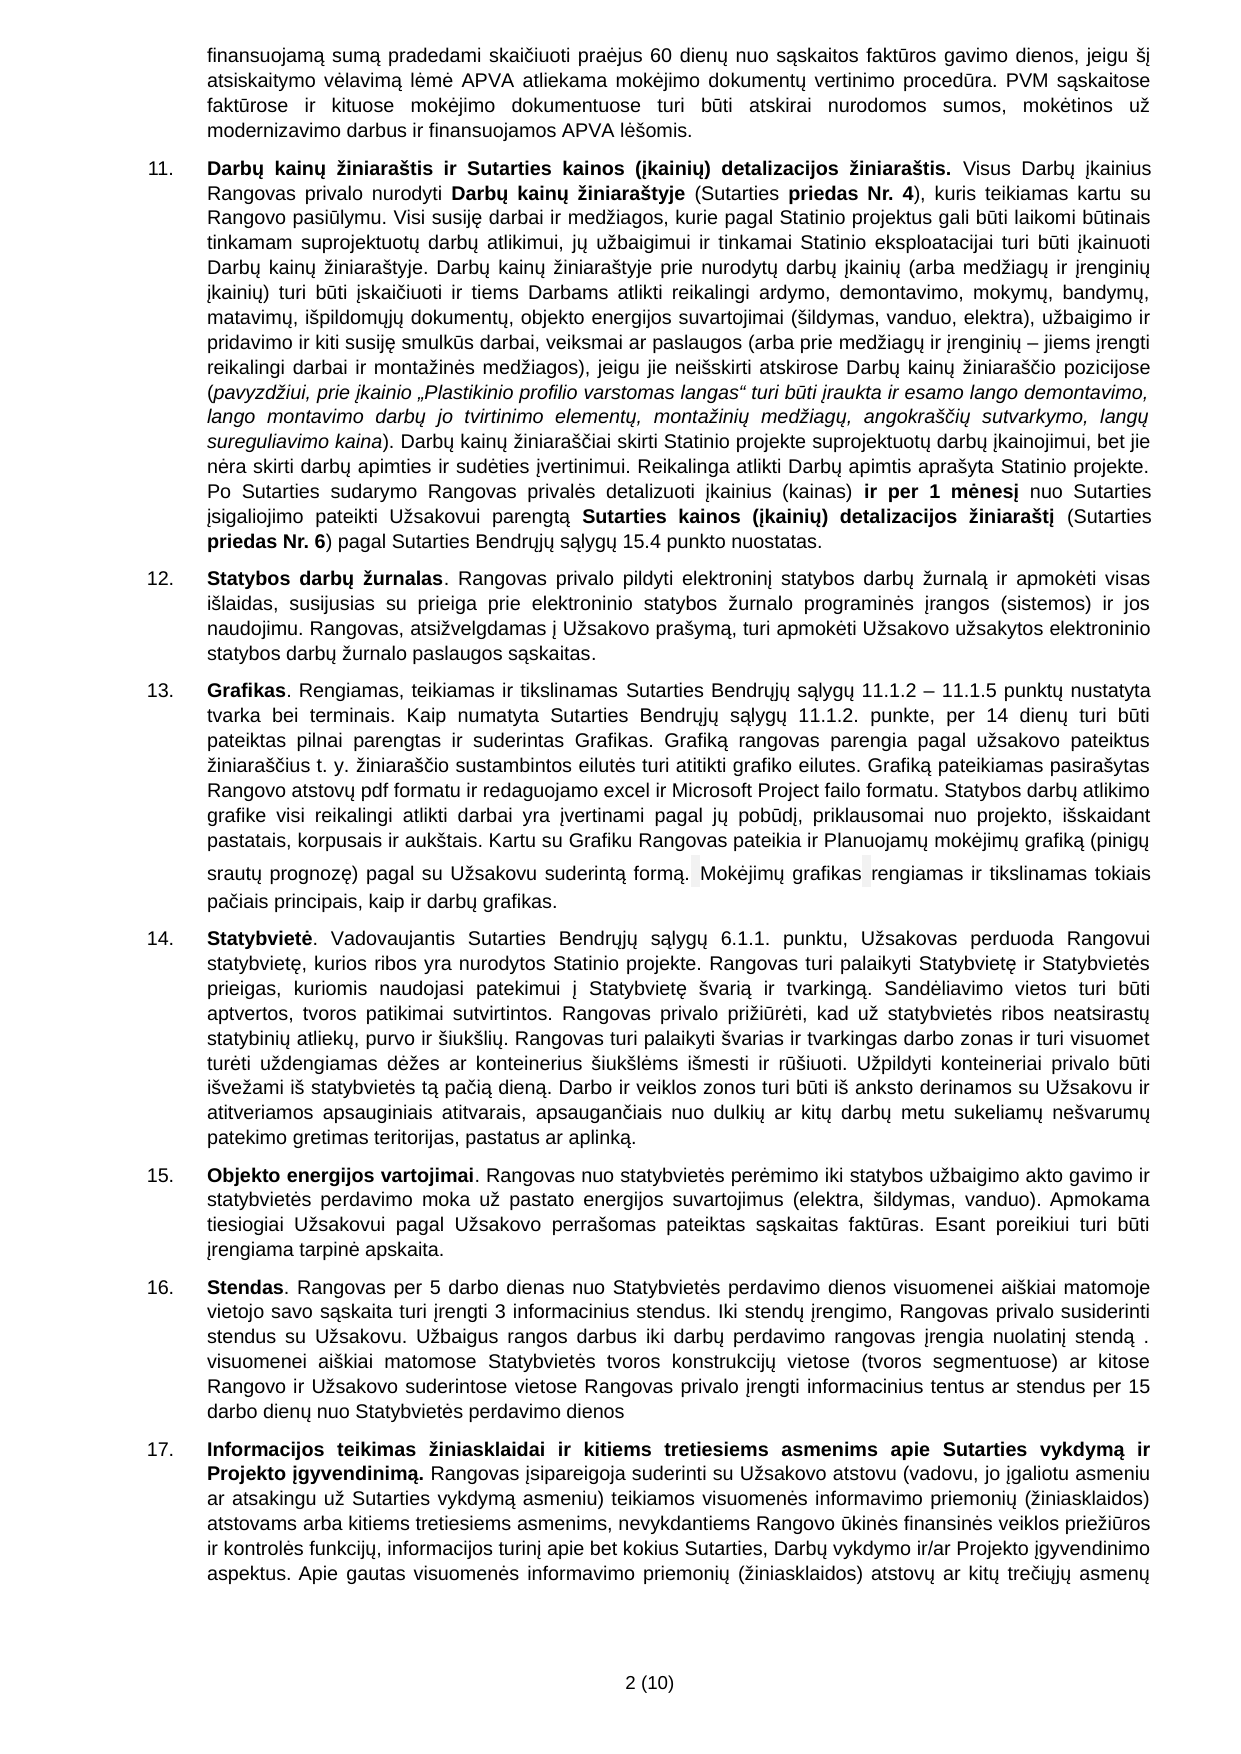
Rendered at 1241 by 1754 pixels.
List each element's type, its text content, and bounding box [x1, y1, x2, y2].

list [147, 1437, 1152, 1584]
list Statybvietė. Vadovaujantis Sutarties Bendrųjų sąlygų 6.1.1. punktu, Užsakovas perduoda Rangovui statybvietę, kurios ribos yra nurodytos Statinio projekte. Rangovas turi palaikyti Statybvietę ir Statybvietės prieigas, kuriomis naudojasi patekimui į Statybvietę švarią ir tvarkingą. Sandėliavimo vietos turi būti aptvertos, tvoros patikimai sutvirtintos. Rangovas privalo prižiūrėti, kad už statybvietės ribos neatsirastų statybinių atliekų, purvo ir šiukšlių. Rangovas turi palaikyti švarias ir tvarkingas darbo zonas ir turi visuomet turėti uždengiamas dėžes ar konteinerius šiukšlėms išmesti ir rūšiuoti. Užpildyti konteineriai privalo būti išvežami iš statybvietės tą pačią dieną. Darbo ir veiklos zonos turi būti iš anksto derinamos su Užsakovu ir atitveriamos apsauginiais atitvarais, apsaugančiais nuo dulkių ar kitų darbų metu sukeliamų nešvarumų patekimo gretimas teritorijas, pastatus ar aplinką. [147, 927, 1152, 1149]
list Grafikas. Rengiamas, teikiamas ir tikslinamas Sutarties Bendrųjų sąlygų 11.1.2 – 11.1.5 punktų nustatyta tvarka bei terminais. Kaip numatyta Sutarties Bendrųjų sąlygų 11.1.2. punkte, per 14 dienų turi būti pateiktas pilnai parengtas ir suderintas Grafikas. Grafiką rangovas parengia pagal užsakovo pateiktus žiniaraščius t. y. žiniaraščio sustambintos eilutės turi atitikti grafiko eilutes. Grafiką pateikiamas pasirašytas Rangovo atstovų pdf formatu ir redaguojamo excel ir Microsoft Project failo formatu. Statybos darbų atlikimo grafike visi reikalingi atlikti darbai yra įvertinami pagal jų pobūdį, priklausomai nuo projekto, išskaidant pastatais, korpusais ir aukštais. Kartu su Grafiku Rangovas pateikia ir Planuojamų mokėjimų grafiką (pinigų srautų prognozę) pagal su Užsakovu suderintą formą. Mokėjimų grafikas rengiamas ir tikslinamas tokiais pačiais principais, kaip ir darbų grafikas. [147, 679, 1152, 912]
list Darbų kainų žiniaraštis ir Sutarties kainos (įkainių) detalizacijos žiniaraštis. Visus Darbų įkainius Rangovas privalo nurodyti Darbų kainų žiniaraštyje (Sutarties priedas Nr. 4), kuris teikiamas kartu su Rangovo pasiūlymu. Visi susiję darbai ir medžiagos, kurie pagal Statinio projektus gali būti laikomi būtinais tinkamam suprojektuotų darbų atlikimui, jų užbaigimui ir tinkamai Statinio eksploatacijai turi būti įkainuoti Darbų kainų žiniaraštyje. Darbų kainų žiniaraštyje prie nurodytų darbų įkainių (arba medžiagų ir įrenginių įkainių) turi būti įskaičiuoti ir tiems Darbams atlikti reikalingi ardymo, demontavimo, mokymų, bandymų, matavimų, išpildomųjų dokumentų, objekto energijos suvartojimai (šildymas, vanduo, elektra), užbaigimo ir pridavimo ir kiti susiję smulkūs darbai, veiksmai ar paslaugos (arba prie medžiagų ir įrenginių – jiems įrengti reikalingi darbai ir montažinės medžiagos), jeigu jie neišskirti atskirose Darbų kainų žiniaraščio pozicijose (pavyzdžiui, prie įkainio „Plastikinio profilio varstomas langas“ turi būti įraukta ir esamo lango demontavimo, lango montavimo darbų jo tvirtinimo elementų, montažinių medžiagų, angokraščių sutvarkymo, langų sureguliavimo kaina). Darbų kainų žiniaraščiai skirti Statinio projekte suprojektuotų darbų įkainojimui, bet jie nėra skirti darbų apimties ir sudėties įvertinimui. Reikalinga atlikti Darbų apimtis aprašyta Statinio projekte. Po Sutarties sudarymo Rangovas privalės detalizuoti įkainius (kainas) ir per 1 mėnesį nuo Sutarties įsigaliojimo pateikti Užsakovui parengtą Sutarties kainos (įkainių) detalizacijos žiniaraštį (Sutarties priedas Nr. 6) pagal Sutarties Bendrųjų sąlygų 15.4 punkto nuostatas. [148, 156, 1152, 553]
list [147, 44, 1152, 142]
list Stendas. Rangovas per 5 darbo dienas nuo Statybvietės perdavimo dienos visuomenei aiškiai matomoje vietojo savo sąskaita turi įrengti 3 informacinius stendus. Iki stendų įrengimo, Rangovas privalo susiderinti stendus su Užsakovu. Užbaigus rangos darbus iki darbų perdavimo rangovas įrengia nuolatinį stendą . visuomenei aiškiai matomose Statybvietės tvoros konstrukcijų vietose (tvoros segmentuose) ar kitose Rangovo ir Užsakovo suderintose vietose Rangovas privalo įrengti informacinius tentus ar stendus per 15 darbo dienų nuo Statybvietės perdavimo dienos [147, 1276, 1152, 1423]
list Objekto energijos vartojimai. Rangovas nuo statybvietės perėmimo iki statybos užbaigimo akto gavimo ir statybvietės perdavimo moka už pastato energijos suvartojimus (elektra, šildymas, vanduo). Apmokama tiesiogiai Užsakovui pagal Užsakovo perrašomas pateiktas sąskaitas faktūras. Esant poreikiui turi būti įrengiama tarpinė apskaita. [147, 1163, 1152, 1261]
list Statybos darbų žurnalas. Rangovas privalo pildyti elektroninį statybos darbų žurnalą ir apmokėti visas išlaidas, susijusias su prieiga prie elektroninio statybos žurnalo programinės įrangos (sistemos) ir jos naudojimu. Rangovas, atsižvelgdamas į Užsakovo prašymą, turi apmokėti Užsakovo užsakytos elektroninio statybos darbų žurnalo paslaugos sąskaitas. [147, 567, 1152, 665]
